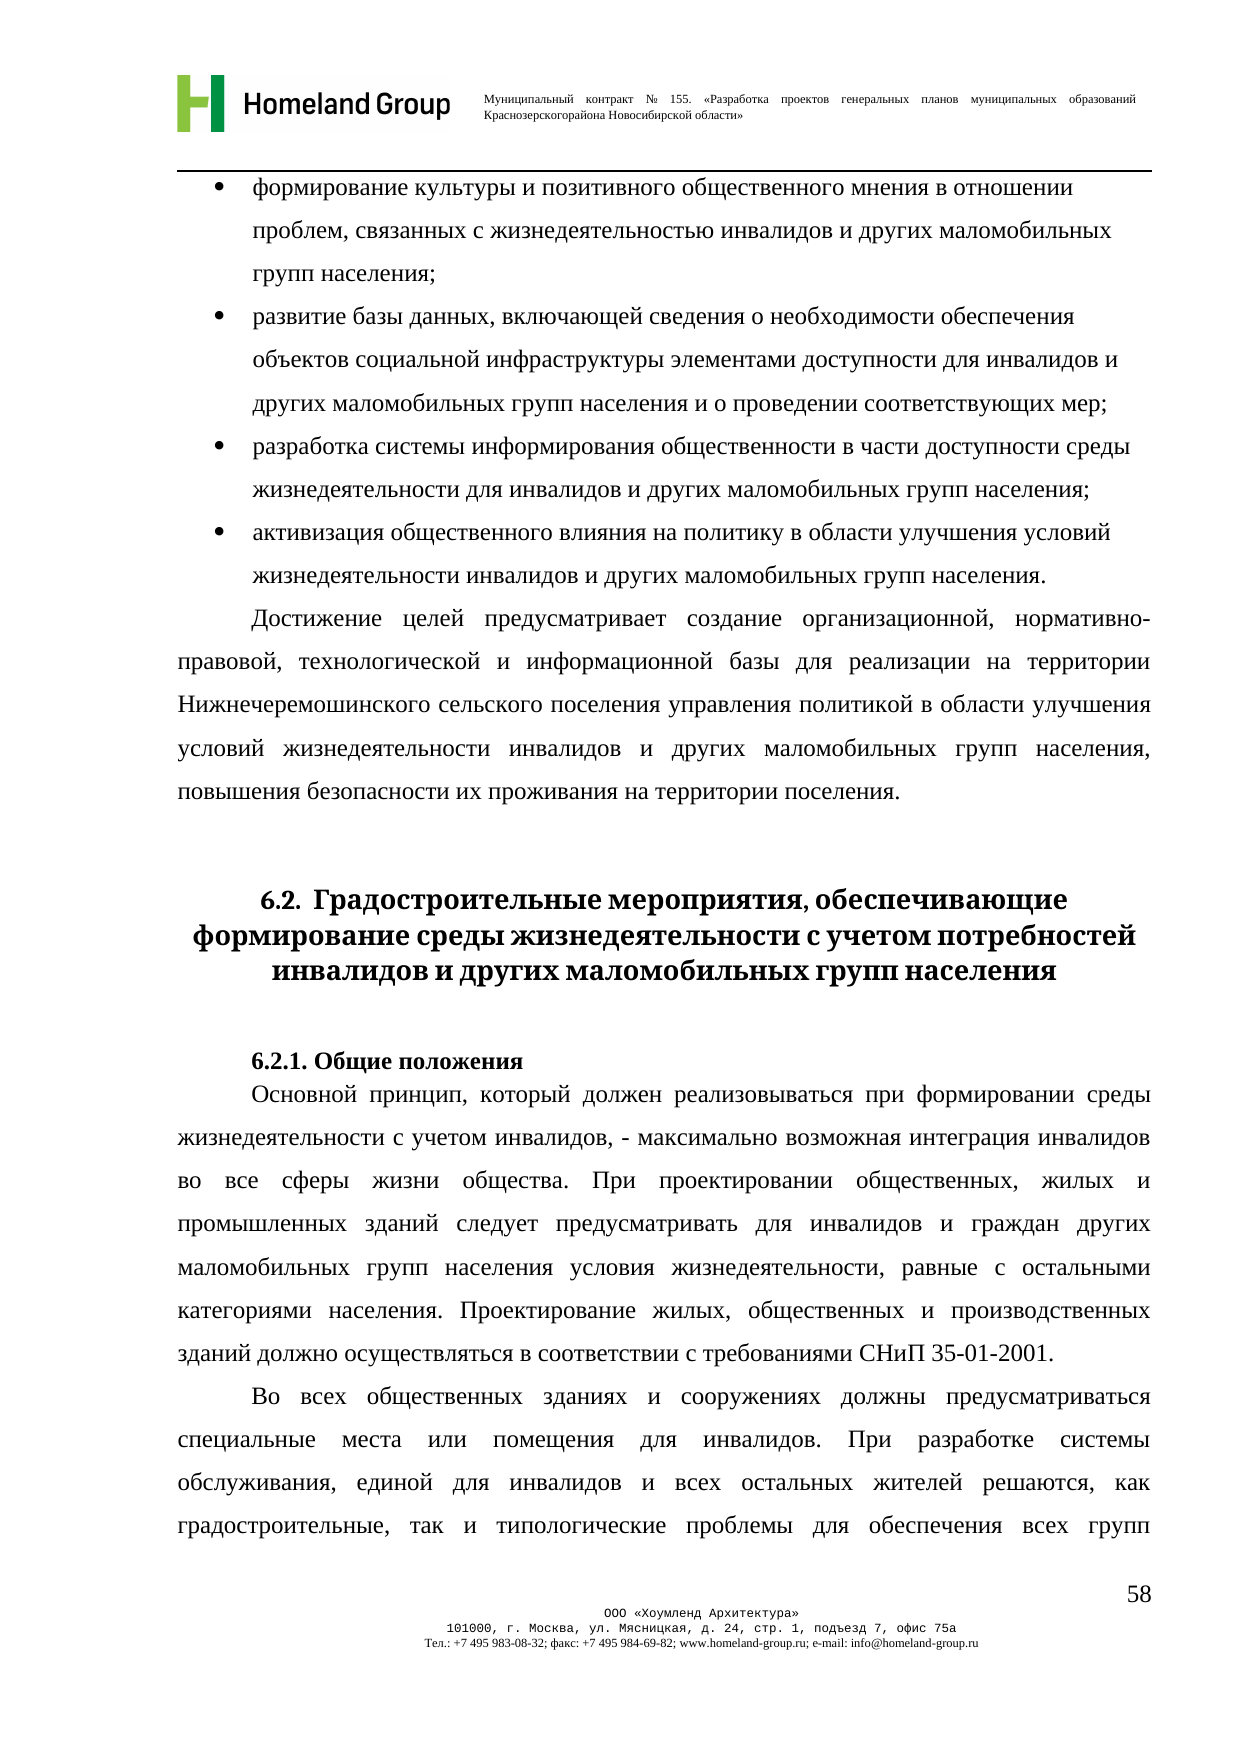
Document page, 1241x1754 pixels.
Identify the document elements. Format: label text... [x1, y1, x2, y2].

subtitle 6.2.1. Общие положения [177, 1046, 1152, 1075]
text Достижение целей предусматривает создание организационной, нормативно-правовой, технологической и информационной базы для реализации на территории Нижнечеремошинского сельского поселения управления политикой в области улучшения условий жизнедеятельности инвалидов и других маломобильных групп населения, повышения безопасности их проживания на территории поселения. [177, 603, 1152, 804]
list активизация общественного влияния на политику в области улучшения условий жизнедеятельности инвалидов и других маломобильных групп населения. [215, 517, 1152, 589]
picture [177, 75, 450, 132]
list развитие базы данных, включающей сведения о необходимости обеспечения объектов социальной инфраструктуры элементами доступности для инвалидов и других маломобильных групп населения и о проведении соответствующих мер; [215, 301, 1152, 416]
subtitle 6.2. Градостроительные мероприятия, обеспечивающие формирование среды жизнедеятельности с учетом потребностей инвалидов и других маломобильных групп населения [177, 885, 1152, 988]
list разработка системы информирования общественности в части доступности среды жизнедеятельности для инвалидов и других маломобильных групп населения; [215, 431, 1152, 503]
list формирование культуры и позитивного общественного мнения в отношении проблем, связанных с жизнедеятельностью инвалидов и других маломобильных групп населения; [215, 172, 1152, 287]
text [177, 1381, 1152, 1539]
text Основной принцип, который должен реализовываться при формировании среды жизнедеятельности с учетом инвалидов, - максимально возможная интеграция инвалидов во все сферы жизни общества. При проектировании общественных, жилых и промышленных зданий следует предусматривать для инвалидов и граждан других маломобильных групп населения условия жизнедеятельности, равные с остальными категориями населения. Проектирование жилых, общественных и производственных зданий должно осуществляться в соответствии с требованиями СНиП 35-01-2001. [177, 1079, 1152, 1367]
